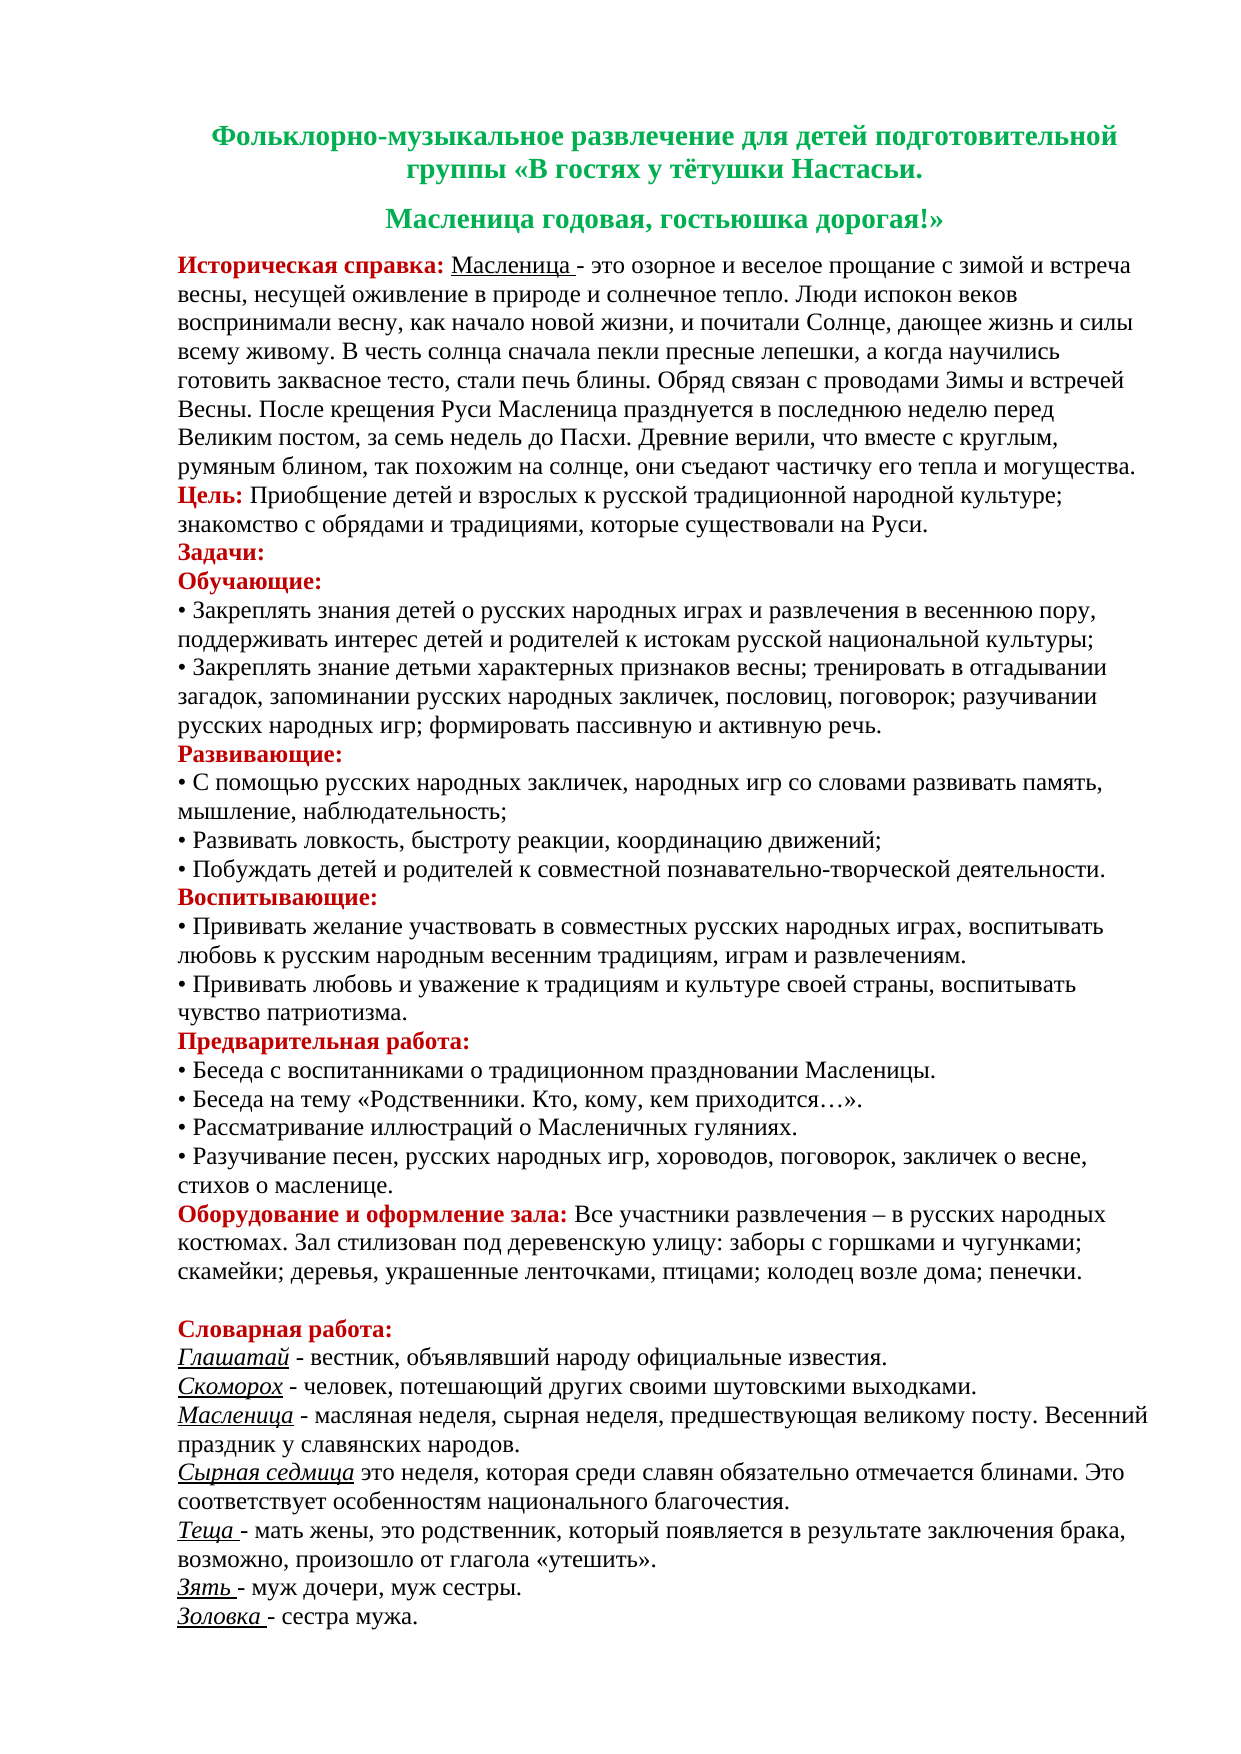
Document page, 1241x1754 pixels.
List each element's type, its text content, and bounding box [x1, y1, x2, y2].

text Фольклорно-музыкальное развлечение для детей подготовительной группы «В гостях у тётушки Настасьи. [177, 118, 1152, 185]
text Историческая справка: Масленица - это озорное и веселое прощание с зимой и встреча весны, несущей оживление в природе и солнечное тепло. Люди испокон веков воспринимали весну, как начало новой жизни, и почитали Солнце, дающее жизнь и силы всему живому. В честь солнца сначала пекли пресные лепешки, а когда научились готовить заквасное тесто, стали печь блины. Обряд связан с проводами Зимы и встречей Весны. После крещения Руси Масленица празднуется в последнюю неделю перед Великим постом, за семь недель до Пасхи. Древние верили, что вместе с круглым, румяным блином, так похожим на солнце, они съедают частичку его тепла и могущества. Цель: Приобщение детей и взрослых к русской традиционной народной культуре; знакомство с обрядами и традициями, которые существовали на Руси. Задачи: Обучающие: • Закреплять знания детей о русских народных играх и развлечения в весеннюю пору, поддерживать интерес детей и родителей к истокам русской национальной культуры; • Закреплять знание детьми характерных признаков весны; тренировать в отгадывании загадок, запоминании русских народных закличек, пословиц, поговорок; разучивании русских народных игр; формировать пассивную и активную речь. Развивающие: • С помощью русских народных закличек, народных игр со словами развивать память, мышление, наблюдательность; • Развивать ловкость, быстроту реакции, координацию движений; • Побуждать детей и родителей к совместной познавательно-творческой деятельности. Воспитывающие: • Прививать желание участвовать в совместных русских народных играх, воспитывать любовь к русским народным весенним традициям, играм и развлечениям. • Прививать любовь и уважение к традициям и культуре своей страны, воспитывать чувство патриотизма. Предварительная работа: • Беседа с воспитанниками о традиционном праздновании Масленицы. • Беседа на тему «Родственники. Кто, кому, кем приходится…». • Рассматривание иллюстраций о Масленичных гуляниях. • Разучивание песен, русских народных игр, хороводов, поговорок, закличек о весне, стихов о масленице. Оборудование и оформление зала: Все участники развлечения – в русских народных костюмах. Зал стилизован под деревенскую улицу: заборы с горшками и чугунками; скамейки; деревья, украшенные ленточками, птицами; колодец возле дома; пенечки. [177, 250, 1152, 1285]
text Масленица годовая, гостьюшка дорогая!» [177, 201, 1152, 234]
